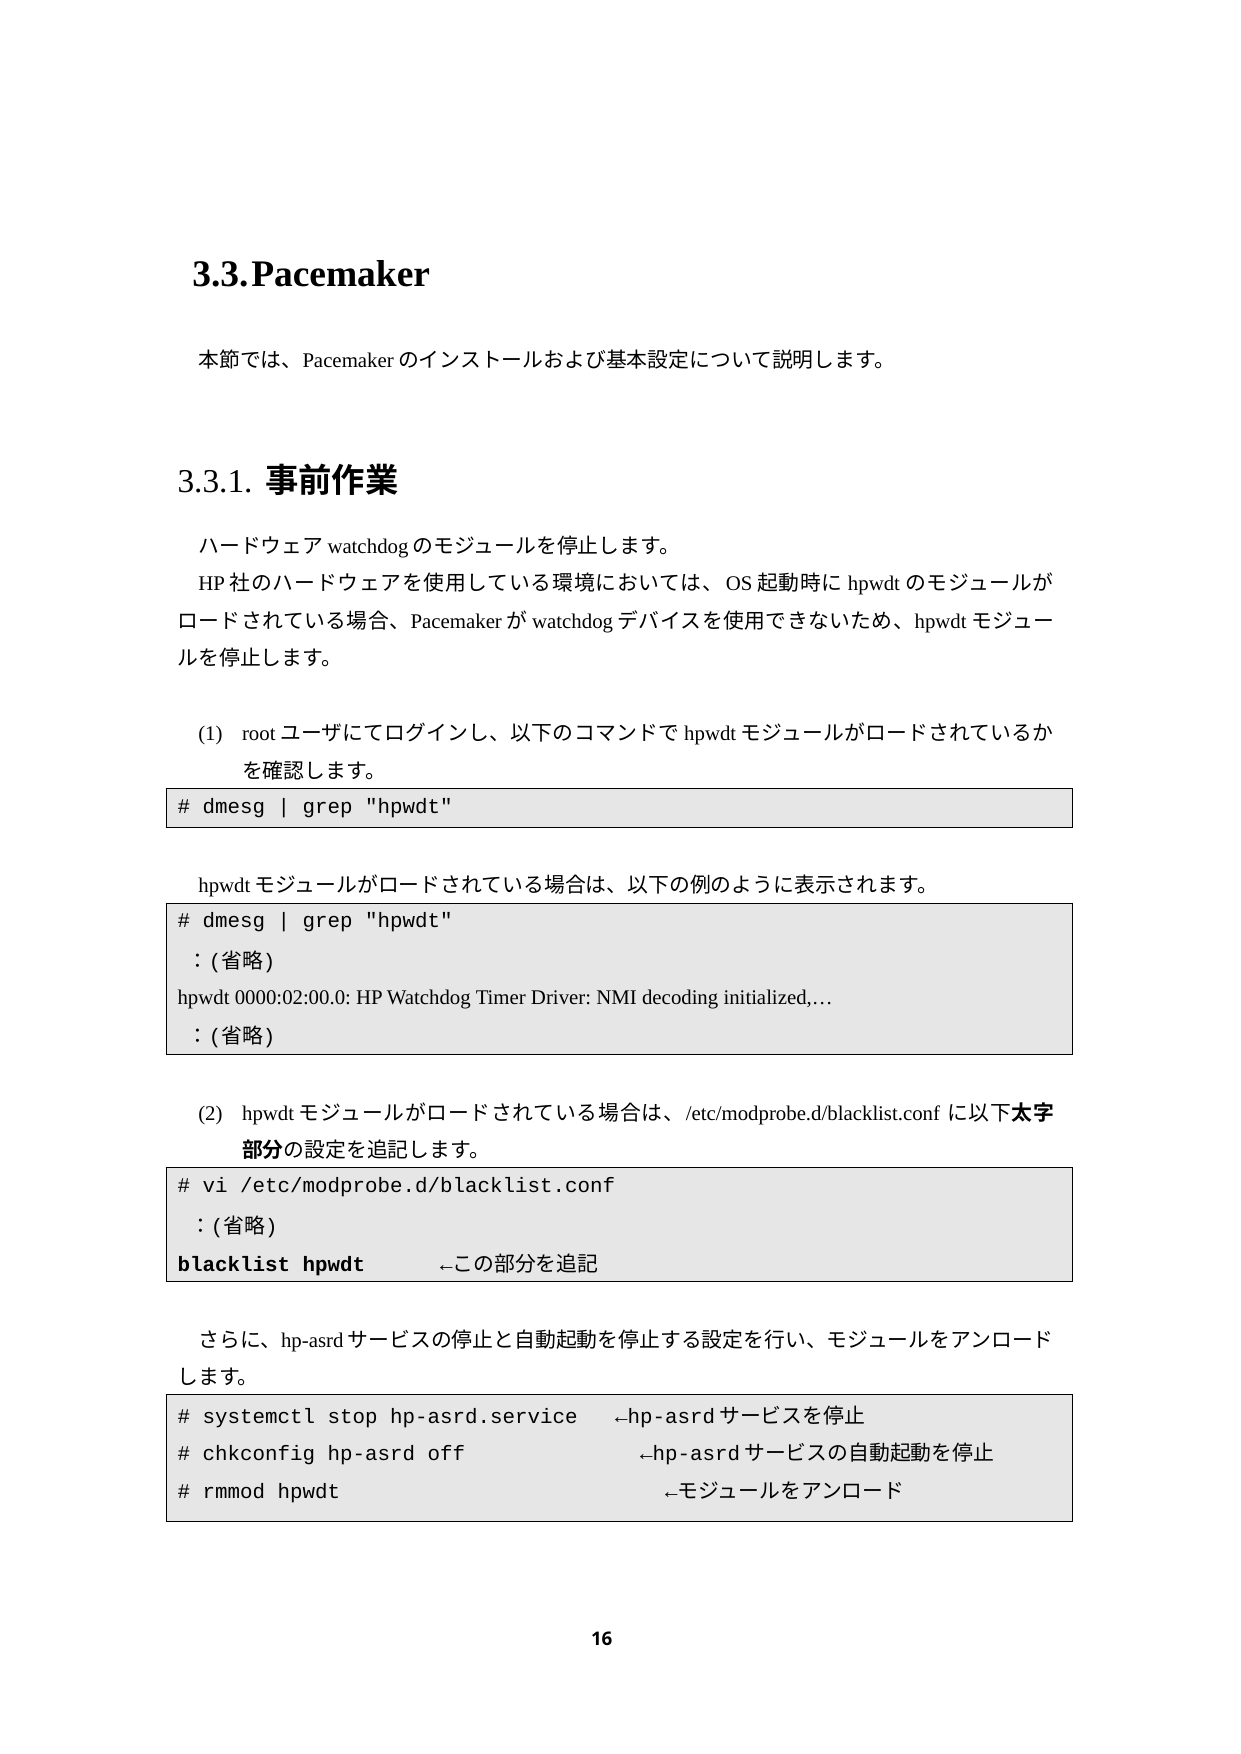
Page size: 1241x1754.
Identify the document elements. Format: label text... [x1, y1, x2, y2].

text さらに、hp-asrdサービスの停止と自動起動を停止する設定を行い、モジュールをアンロードします。 [177, 1319, 1054, 1394]
text ハードウェアwatchdogのモジュールを停止します。 [177, 526, 1054, 563]
text 本節では、Pacemakerのインストールおよび基本設定について説明します。 [177, 340, 1054, 378]
table_header # dmesg | grep "hpwdt" ：(省略) hpwdt 0000:02:00.0: HP Watchdog Timer Driver: NMI decoding initialized,… ：(省略) [167, 904, 1072, 1054]
subtitle 事前作業 [177, 440, 1063, 515]
table_header # dmesg | grep "hpwdt" [167, 789, 1072, 827]
subtitle Pacemaker [192, 236, 1063, 311]
list hpwdtモジュールがロードされている場合は、/etc/modprobe.d/blacklist.conf に以下太字部分の設定を追記します。 [198, 1092, 1054, 1167]
list rootユーザにてログインし、以下のコマンドでhpwdtモジュールがロードされているかを確認します。 [198, 713, 1054, 788]
table_header # vi /etc/modprobe.d/blacklist.conf ：(省略) blacklist hpwdt ←この部分を追記 [167, 1168, 1072, 1281]
text HP社のハードウェアを使用している環境においては、OS起動時にhpwdtのモジュールがロードされている場合、Pacemakerがwatchdogデバイスを使用できないため、hpwdtモジュールを停止します。 [177, 563, 1054, 676]
table_header # systemctl stop hp-asrd.service ←hp-asrdサービスを停止 # chkconfig hp-asrd off ←hp-asrdサービスの自動起動を停止 # rmmod hpwdt ←モジュールをアンロード [167, 1395, 1072, 1521]
text hpwdtモジュールがロードされている場合は、以下の例のように表示されます。 [177, 865, 1054, 903]
